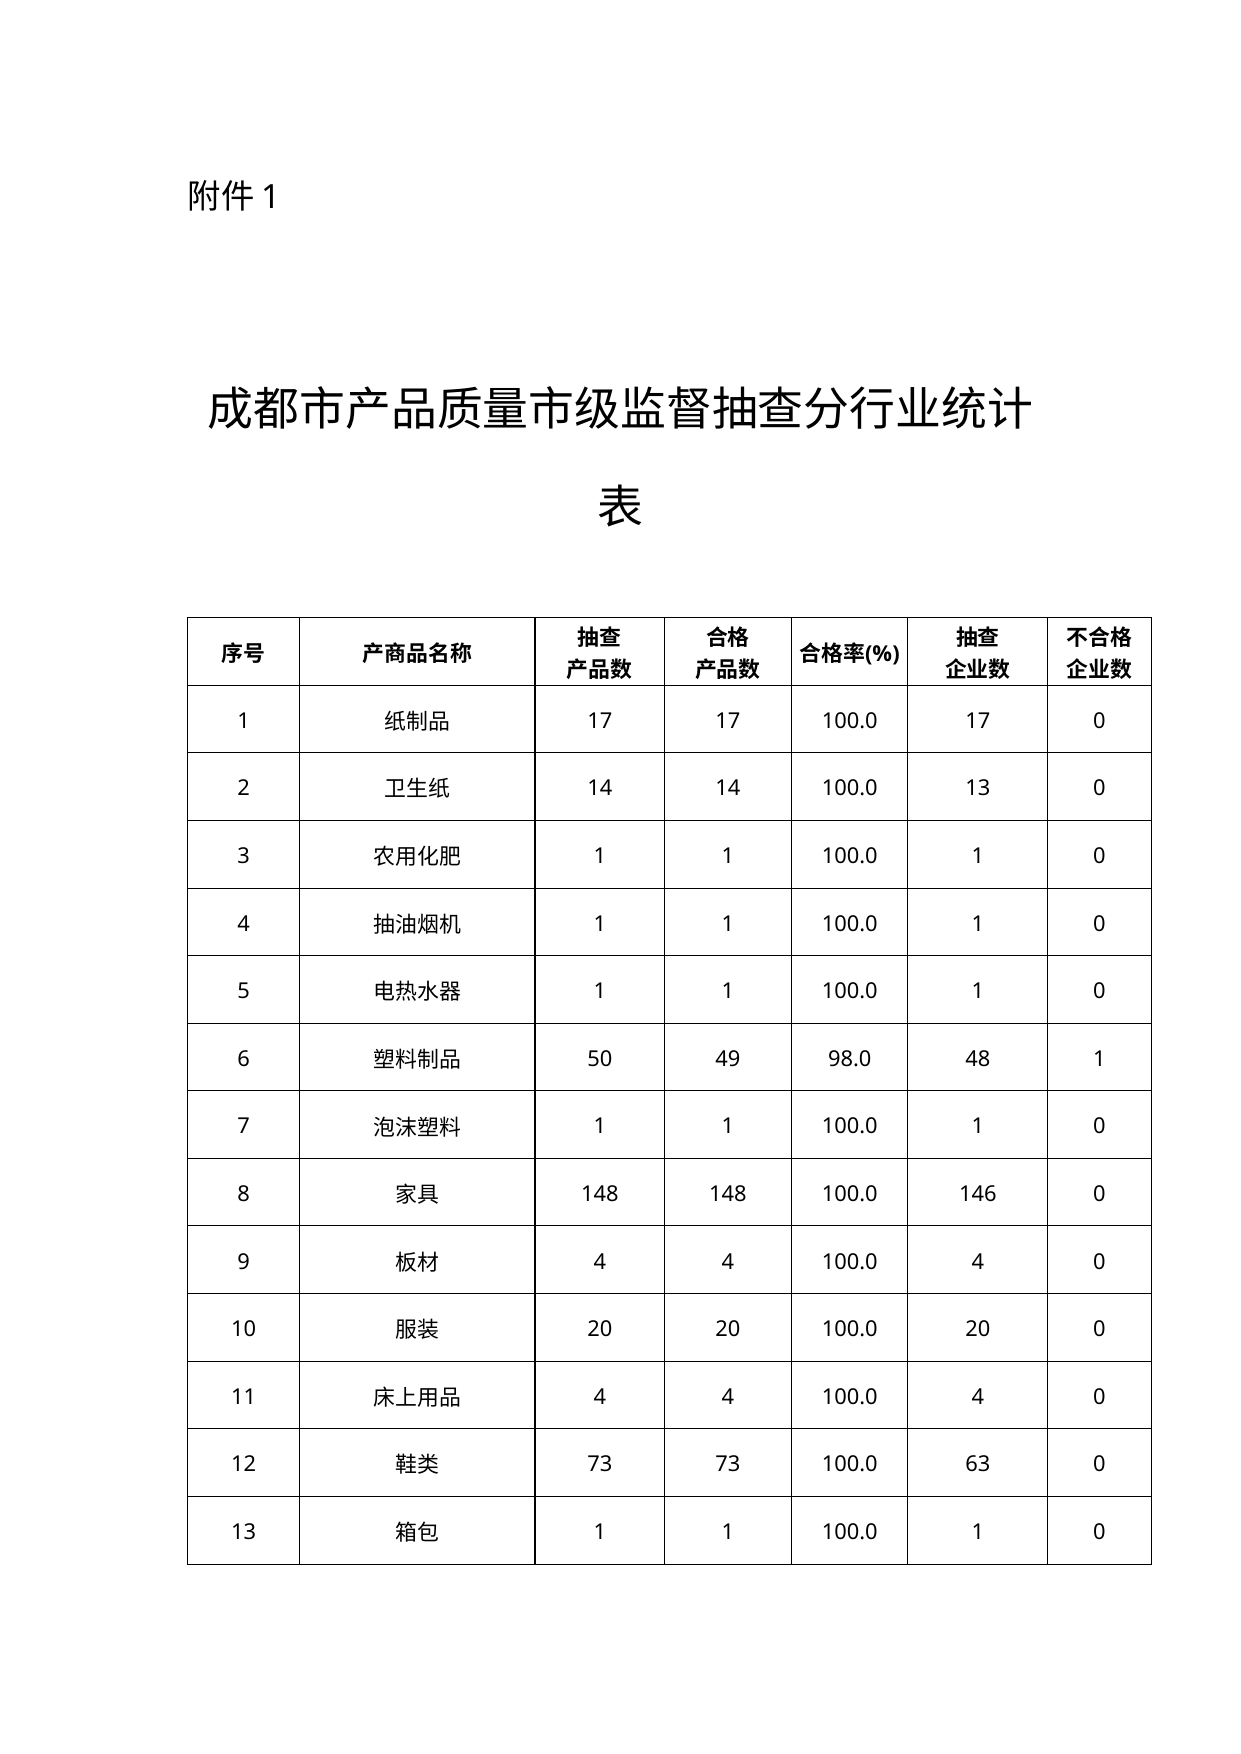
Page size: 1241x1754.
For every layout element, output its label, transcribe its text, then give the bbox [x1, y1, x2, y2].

table_cell 电热水器 [300, 956, 534, 1023]
table_cell 4 [536, 1362, 664, 1428]
table_cell 48 [908, 1024, 1047, 1090]
table_cell 100.0 [792, 1226, 907, 1293]
table_cell 50 [536, 1024, 664, 1090]
table_header 序号 [188, 618, 299, 684]
table_cell 4 [188, 889, 299, 955]
table_cell 鞋类 [300, 1429, 534, 1496]
table_cell 床上用品 [300, 1362, 534, 1428]
table_cell 0 [1048, 1362, 1151, 1428]
table_cell 服装 [300, 1294, 534, 1361]
table_cell 1 [908, 889, 1047, 955]
table_cell 1 [1048, 1024, 1151, 1090]
table_cell 1 [536, 821, 664, 887]
table_cell 泡沫塑料 [300, 1091, 534, 1158]
table_cell 0 [1048, 956, 1151, 1023]
table_header 抽查 企业数 [908, 618, 1047, 684]
table_cell 100.0 [792, 1091, 907, 1158]
table_cell 农用化肥 [300, 821, 534, 887]
text 附件1 [187, 162, 1053, 227]
table_cell 73 [665, 1429, 791, 1496]
table_cell 8 [188, 1159, 299, 1225]
table_cell 14 [665, 753, 791, 820]
table_cell 100.0 [792, 686, 907, 752]
table_cell 148 [536, 1159, 664, 1225]
table_cell 家具 [300, 1159, 534, 1225]
table_cell 0 [1048, 1226, 1151, 1293]
table_cell 17 [536, 686, 664, 752]
table_cell 11 [188, 1362, 299, 1428]
table_cell 0 [1048, 1429, 1151, 1496]
table_cell 卫生纸 [300, 753, 534, 820]
table_cell 100.0 [792, 956, 907, 1023]
table_cell 100.0 [792, 1429, 907, 1496]
table_cell 板材 [300, 1226, 534, 1293]
table_header 合格 产品数 [665, 618, 791, 684]
table_cell 9 [188, 1226, 299, 1293]
table_header 抽查 产品数 [536, 618, 664, 684]
table_cell 塑料制品 [300, 1024, 534, 1090]
table_cell 1 [665, 1091, 791, 1158]
table_cell 146 [908, 1159, 1047, 1225]
table_cell 14 [536, 753, 664, 820]
table_cell 1 [908, 821, 1047, 887]
text 成都市产品质量市级监督抽查分行业统计表 [187, 357, 1053, 552]
table_cell 100.0 [792, 1497, 907, 1563]
table_header 产商品名称 [300, 618, 534, 684]
table_cell 1 [536, 1091, 664, 1158]
table_cell 0 [1048, 1294, 1151, 1361]
table_cell 20 [908, 1294, 1047, 1361]
table_cell 100.0 [792, 753, 907, 820]
table_cell 100.0 [792, 1362, 907, 1428]
table_cell 3 [188, 821, 299, 887]
table_cell 0 [1048, 821, 1151, 887]
table_cell 1 [536, 1497, 664, 1563]
table_cell 2 [188, 753, 299, 820]
table_cell 10 [188, 1294, 299, 1361]
table_cell 1 [665, 1497, 791, 1563]
table_cell 抽油烟机 [300, 889, 534, 955]
table_cell 49 [665, 1024, 791, 1090]
table_header 不合格 企业数 [1048, 618, 1151, 684]
table_cell 73 [536, 1429, 664, 1496]
table_cell 17 [665, 686, 791, 752]
table_cell 1 [536, 889, 664, 955]
table_cell 0 [1048, 1497, 1151, 1563]
table_cell 1 [536, 956, 664, 1023]
table_cell 0 [1048, 753, 1151, 820]
table_cell 0 [1048, 1159, 1151, 1225]
table_cell 7 [188, 1091, 299, 1158]
table_cell 100.0 [792, 1159, 907, 1225]
table_cell 1 [908, 1091, 1047, 1158]
table_cell 4 [536, 1226, 664, 1293]
table_cell 4 [908, 1226, 1047, 1293]
table_cell 1 [665, 956, 791, 1023]
table_cell 1 [908, 1497, 1047, 1563]
table_cell 63 [908, 1429, 1047, 1496]
table_cell 1 [908, 956, 1047, 1023]
table_cell 12 [188, 1429, 299, 1496]
table_cell 17 [908, 686, 1047, 752]
table_cell 5 [188, 956, 299, 1023]
table_cell 100.0 [792, 821, 907, 887]
table_cell 1 [665, 821, 791, 887]
table_cell 箱包 [300, 1497, 534, 1563]
table_cell 20 [665, 1294, 791, 1361]
table_cell 148 [665, 1159, 791, 1225]
table_cell 4 [665, 1226, 791, 1293]
table_cell 1 [665, 889, 791, 955]
table_cell 0 [1048, 1091, 1151, 1158]
table_cell 4 [908, 1362, 1047, 1428]
table_cell 1 [188, 686, 299, 752]
table_cell 0 [1048, 889, 1151, 955]
table_cell 100.0 [792, 1294, 907, 1361]
table_cell 6 [188, 1024, 299, 1090]
table_cell 100.0 [792, 889, 907, 955]
table_header 合格率(%) [792, 618, 907, 684]
table_cell 13 [908, 753, 1047, 820]
table_cell 4 [665, 1362, 791, 1428]
table_cell 13 [188, 1497, 299, 1563]
table_cell 0 [1048, 686, 1151, 752]
table_cell 纸制品 [300, 686, 534, 752]
table_cell 98.0 [792, 1024, 907, 1090]
table_cell 20 [536, 1294, 664, 1361]
